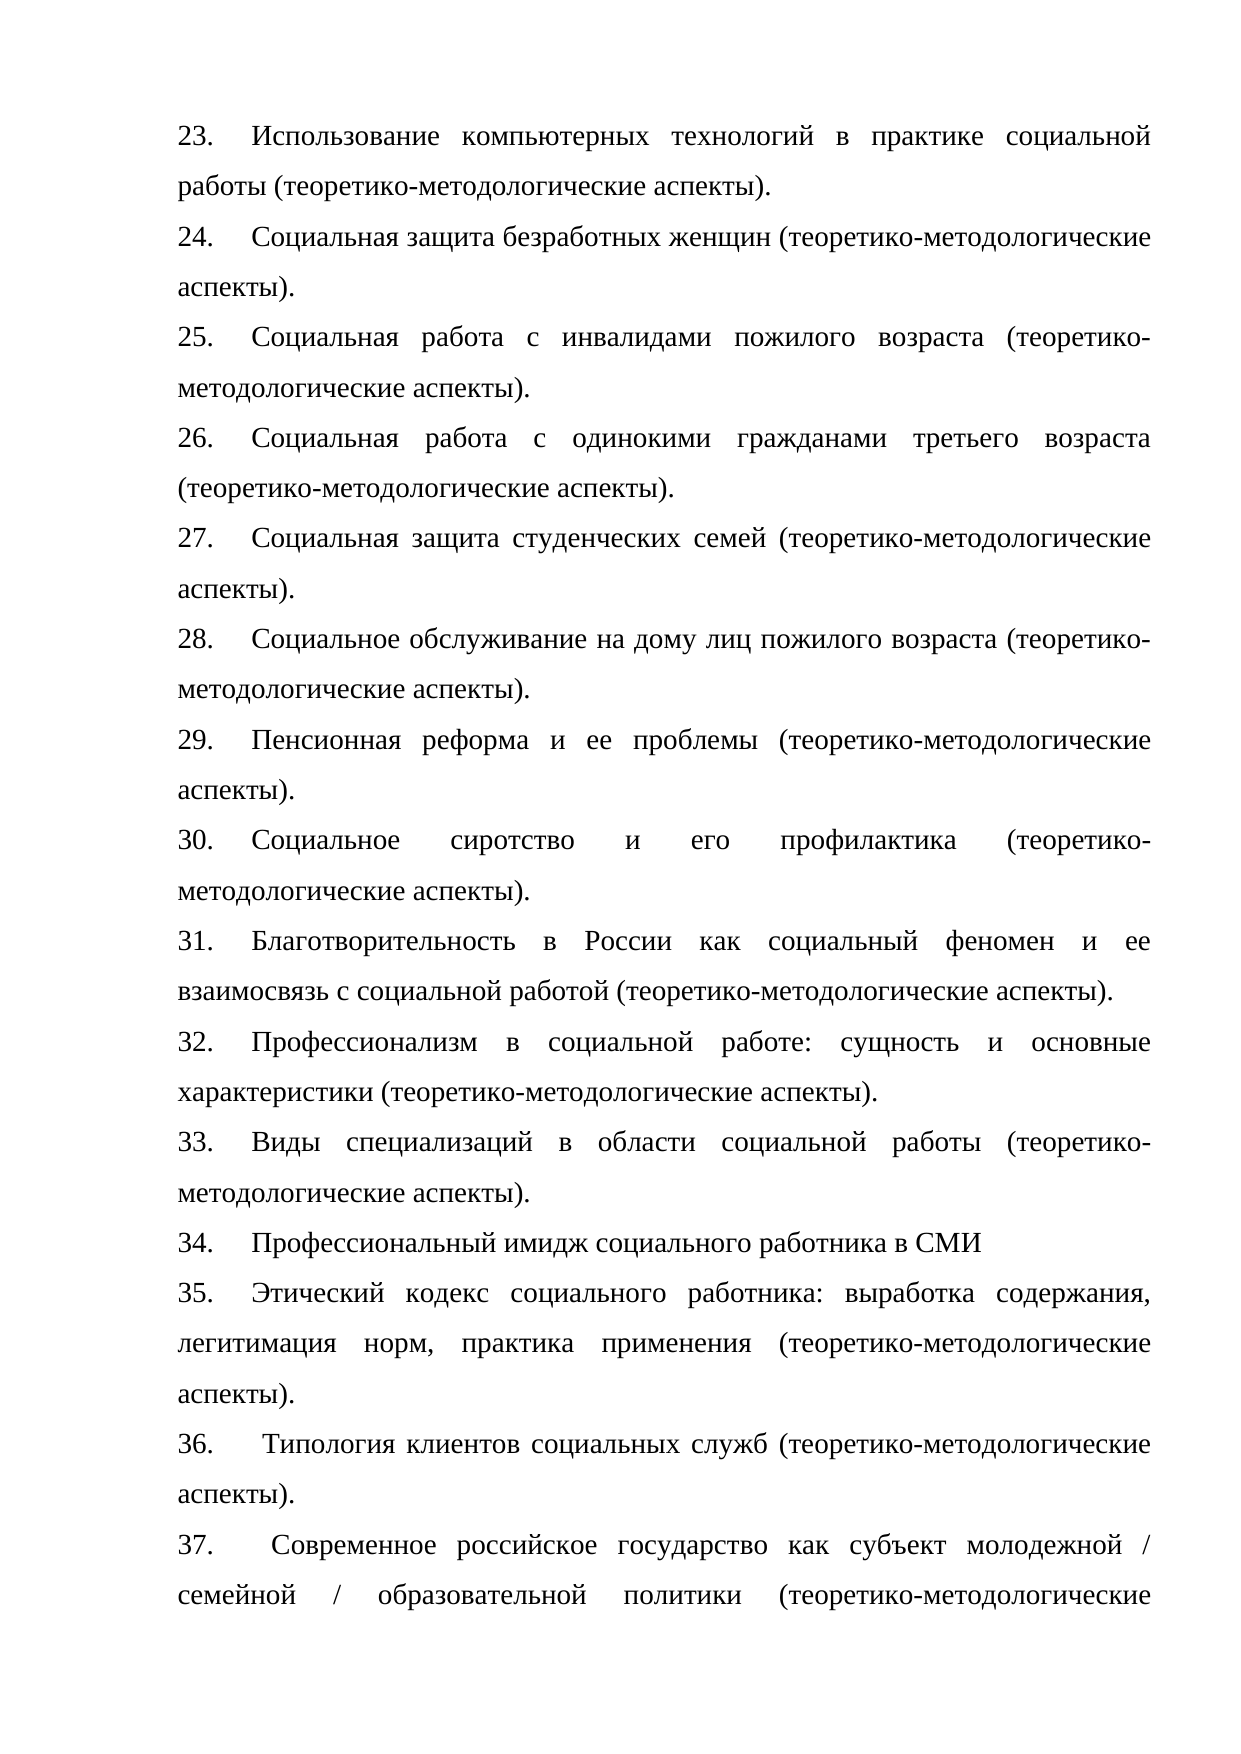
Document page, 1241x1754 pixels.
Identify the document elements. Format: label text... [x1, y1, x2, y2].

text 25. Социальная работа с инвалидами пожилого возраста (теоретико-методологические аспекты). [177, 319, 1152, 403]
text 27. Социальная защита студенческих семей (теоретико-методологические аспекты). [177, 521, 1152, 604]
text 23. Использование компьютерных технологий в практике социальной работы (теоретико-методологические аспекты). [177, 118, 1152, 202]
text 36. Типология клиентов социальных служб (теоретико-методологические аспекты). [177, 1426, 1152, 1510]
text 30. Социальное сиротство и его профилактика (теоретико-методологические аспекты). [177, 822, 1152, 906]
text 31. Благотворительность в России как социальный феномен и ее взаимосвязь с социальной работой (теоретико-методологические аспекты). [177, 923, 1152, 1007]
text 34. Профессиональный имидж социального работника в СМИ [177, 1225, 1152, 1258]
text 24. Социальная защита безработных женщин (теоретико-методологические аспекты). [177, 219, 1152, 303]
text 32. Профессионализм в социальной работе: сущность и основные характеристики (теоретико-методологические аспекты). [177, 1024, 1152, 1108]
text 29. Пенсионная реформа и ее проблемы (теоретико-методологические аспекты). [177, 722, 1152, 806]
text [177, 1527, 1152, 1611]
text 26. Социальная работа с одинокими гражданами третьего возраста (теоретико-методологические аспекты). [177, 420, 1152, 504]
text 33. Виды специализаций в области социальной работы (теоретико-методологические аспекты). [177, 1124, 1152, 1208]
text 35. Этический кодекс социального работника: выработка содержания, легитимация норм, практика применения (теоретико-методологические аспекты). [177, 1275, 1152, 1409]
text 28. Социальное обслуживание на дому лиц пожилого возраста (теоретико-методологические аспекты). [177, 621, 1152, 705]
